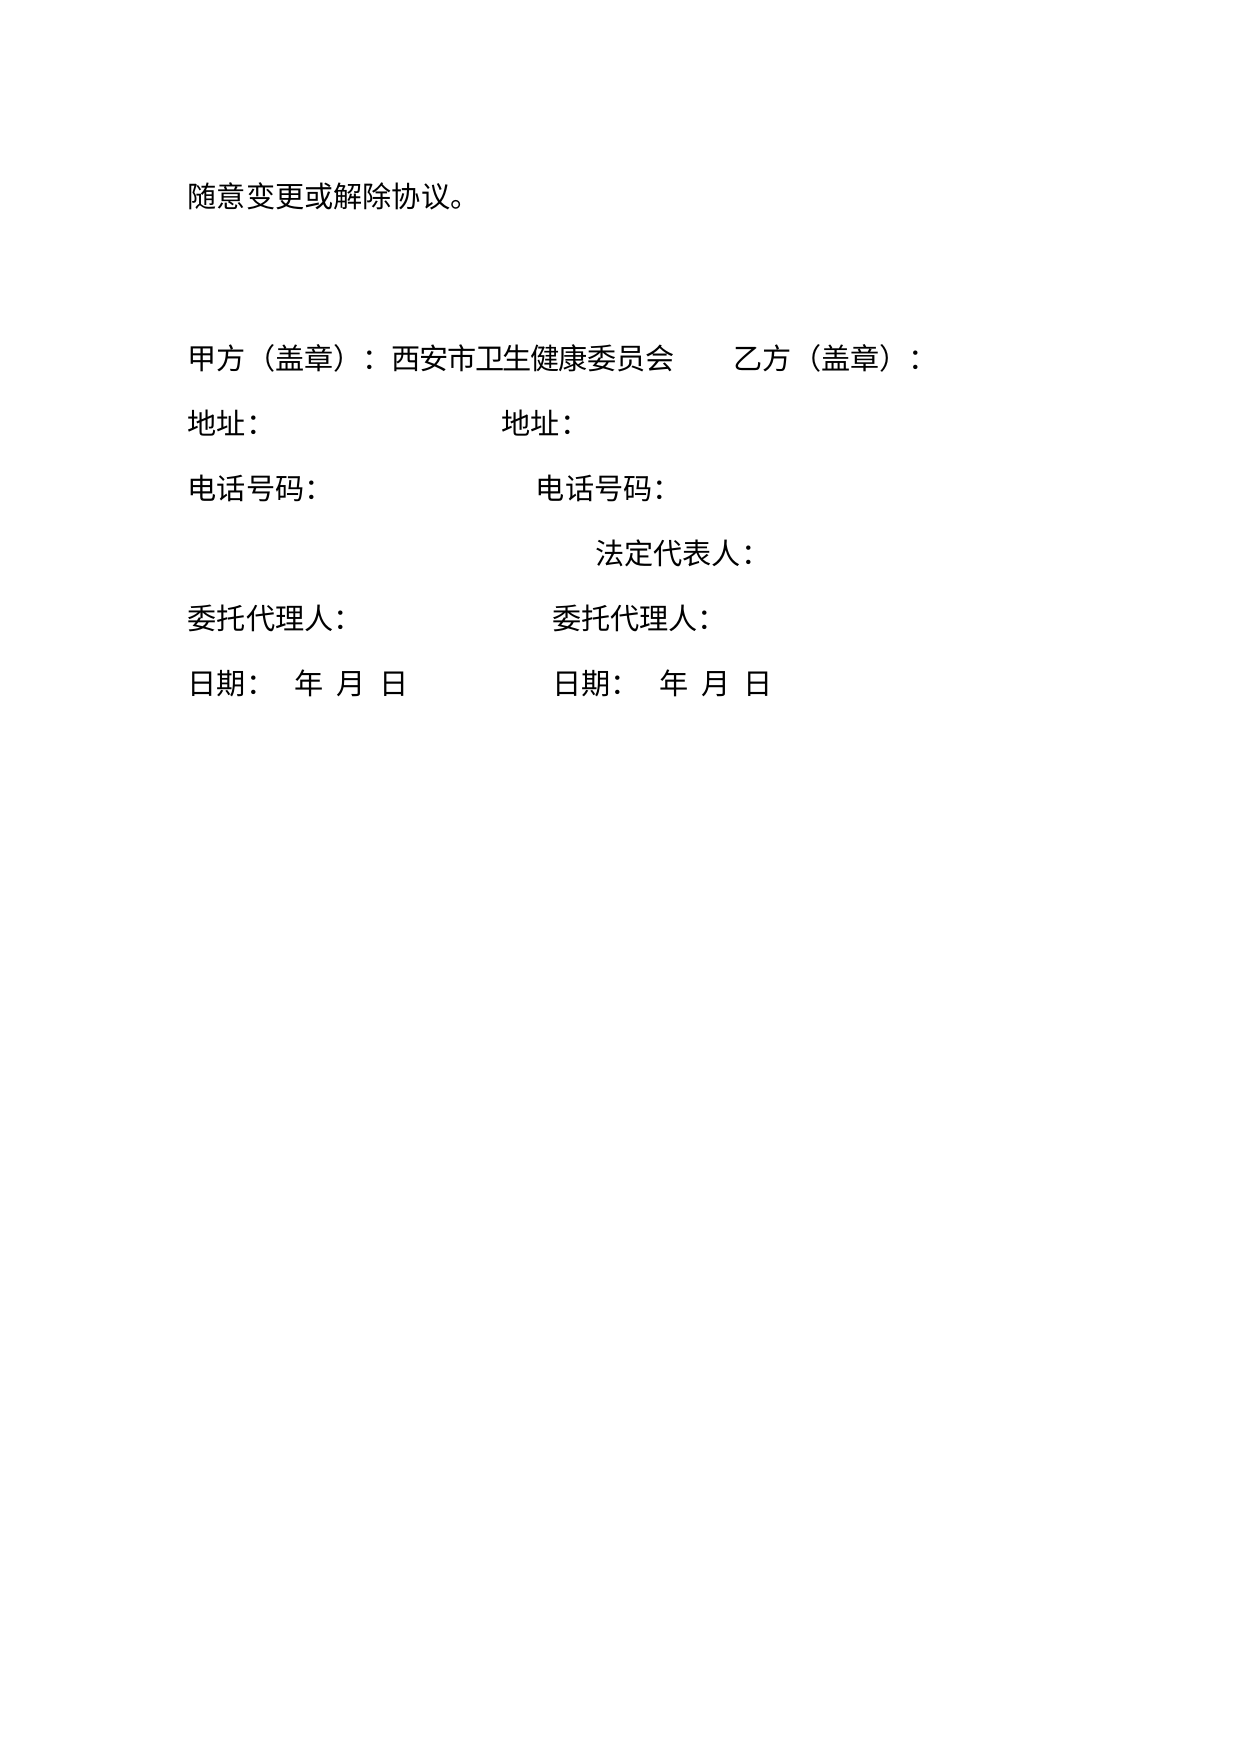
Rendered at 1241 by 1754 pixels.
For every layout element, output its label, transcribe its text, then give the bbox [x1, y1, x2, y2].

text 地址： 地址： [187, 389, 1053, 454]
text 委托代理人： 委托代理人： [187, 584, 1053, 649]
text 日期： 年 月 日 日期： 年 月 日 [187, 649, 1053, 714]
text 法定代表人： [187, 519, 1053, 584]
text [187, 162, 1053, 227]
text 甲方（盖章）：西安市卫生健康委员会 乙方（盖章）： [187, 324, 1053, 389]
text 电话号码： 电话号码： [187, 454, 1053, 519]
